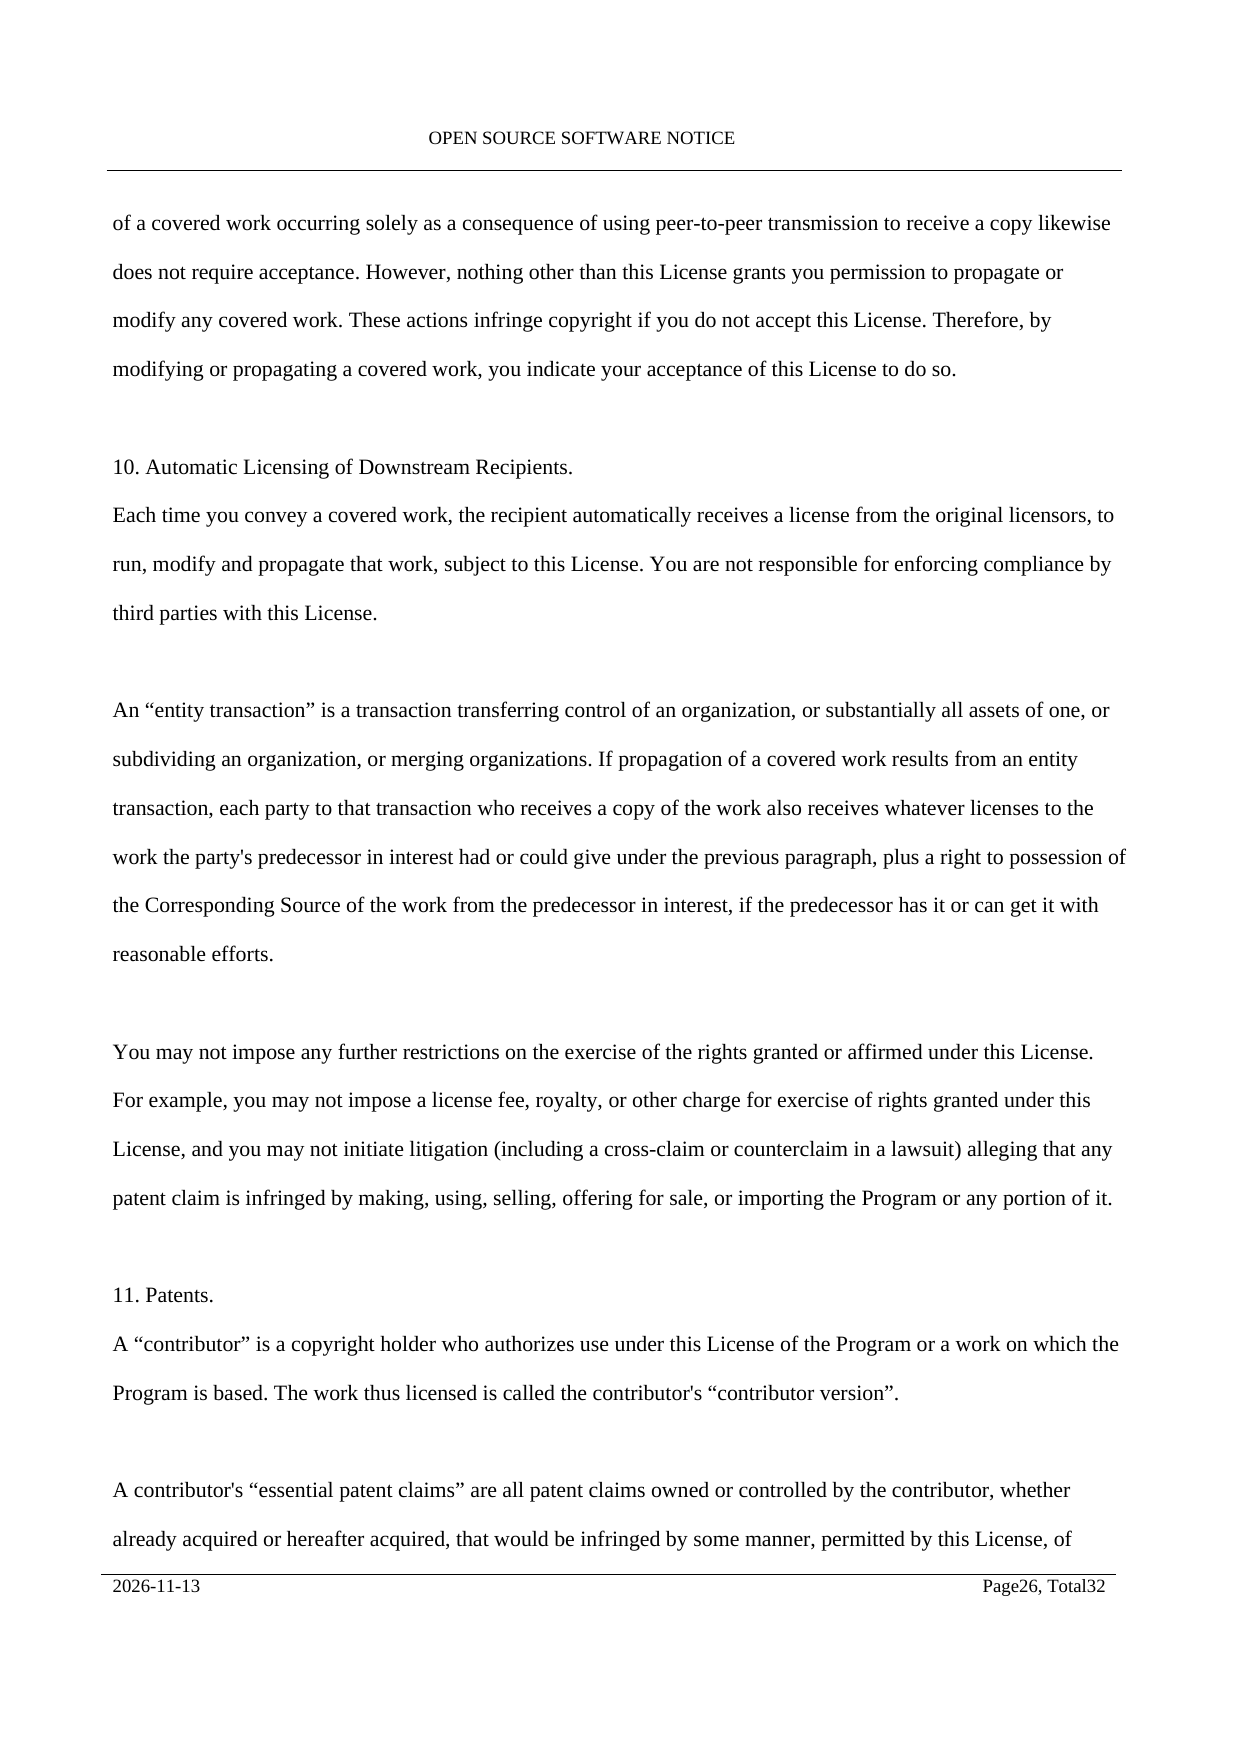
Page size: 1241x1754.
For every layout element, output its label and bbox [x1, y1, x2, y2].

text [112, 206, 1128, 1555]
